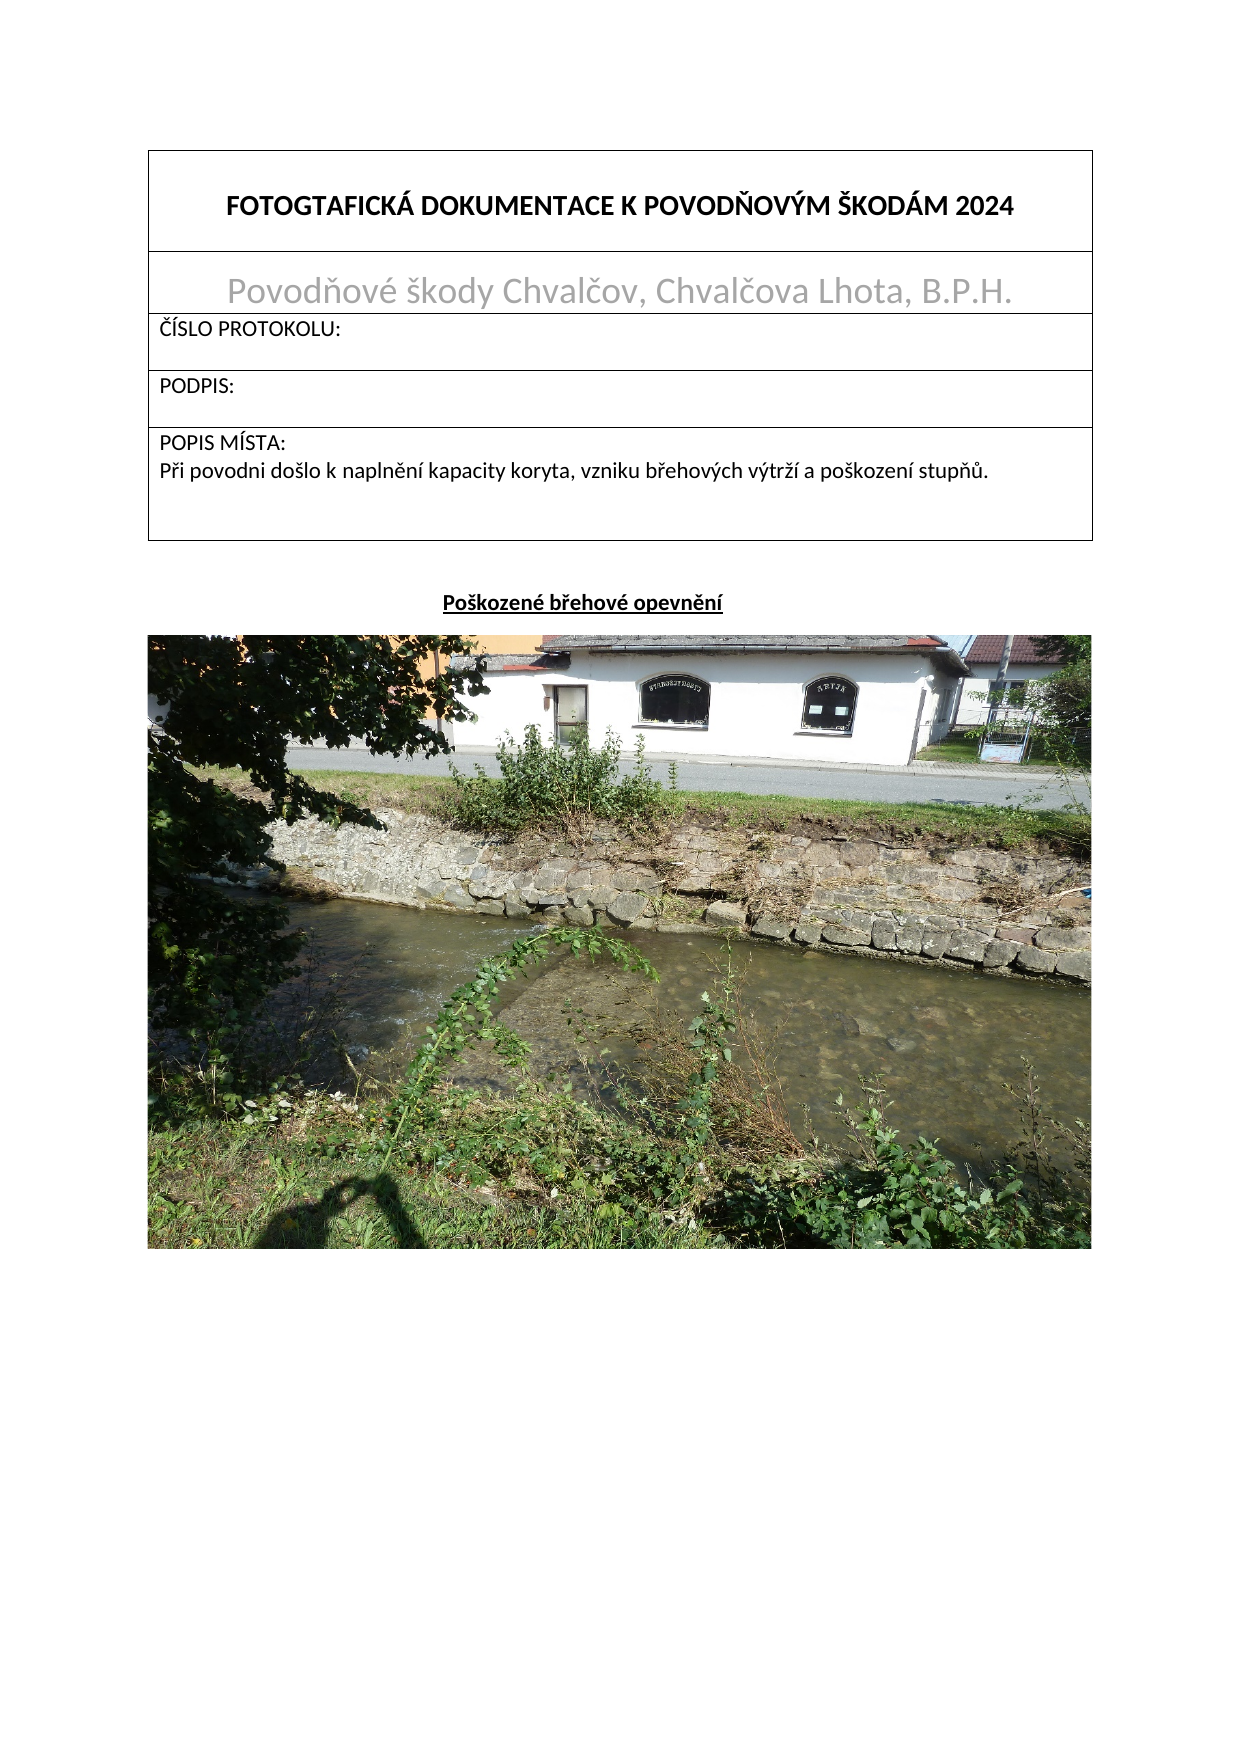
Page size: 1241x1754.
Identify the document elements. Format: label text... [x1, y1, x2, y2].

table_cell ČÍSLO PROTOKOLU: [149, 314, 1092, 370]
table_cell PODPIS: [149, 371, 1092, 427]
text Poškozené břehové opevnění [148, 588, 1093, 616]
picture [147, 635, 1092, 1249]
table_cell Povodňové škody Chvalčov, Chvalčova Lhota, B.P.H. [149, 252, 1092, 313]
table_cell POPIS MÍSTA: Při povodni došlo k naplnění kapacity koryta, vzniku břehových výtrží a poškození stupňů. [149, 428, 1092, 540]
table_header FOTOGTAFICKÁ DOKUMENTACE K POVODŇOVÝM ŠKODÁM 2024 [149, 151, 1092, 251]
